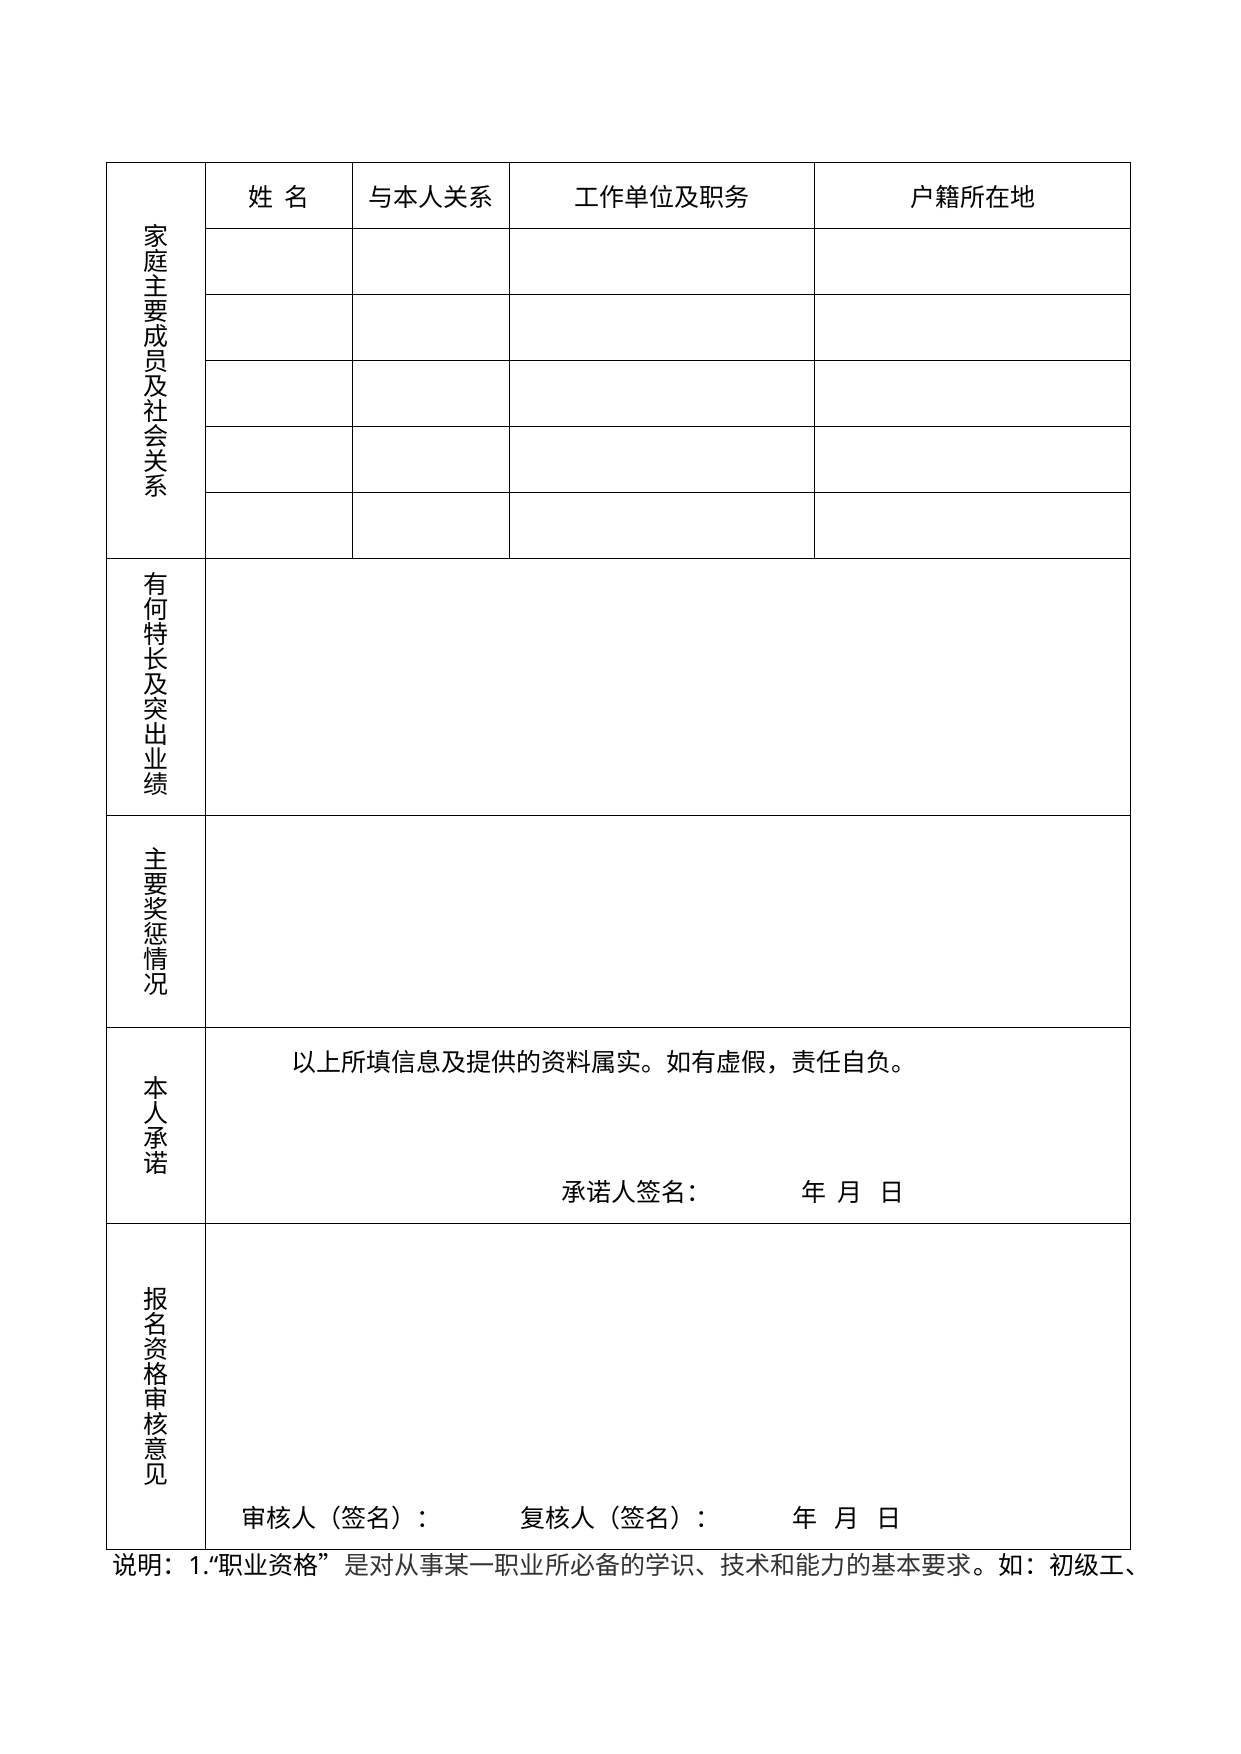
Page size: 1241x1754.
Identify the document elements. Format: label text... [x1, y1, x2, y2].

table_cell [510, 427, 814, 492]
table_cell [206, 427, 352, 492]
table_cell [510, 493, 814, 558]
table_cell [815, 493, 1130, 558]
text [112, 1550, 1125, 1581]
table_cell [510, 295, 814, 360]
table_cell 审核人（签名）： 复核人（签名）： 年 月 日 [206, 1224, 1130, 1549]
table_cell 主要奖惩情况 [107, 816, 205, 1027]
table_cell [353, 427, 509, 492]
table_cell [353, 361, 509, 426]
table_cell 工作单位及职务 [510, 163, 814, 228]
table_cell 有何特长及突出业绩 [107, 559, 205, 815]
table_cell 本人承诺 [107, 1028, 205, 1223]
table_cell [206, 559, 1130, 815]
table_cell [353, 295, 509, 360]
table_cell [815, 229, 1130, 294]
table_cell 姓 名 [206, 163, 352, 228]
table_cell [353, 493, 509, 558]
table_cell [510, 229, 814, 294]
table_cell 家庭主要成员及社会关系 [107, 163, 205, 558]
table_cell [510, 361, 814, 426]
table_cell [815, 295, 1130, 360]
table_cell 以上所填信息及提供的资料属实。如有虚假，责任自负。 承诺人签名： 年 月 日 [206, 1028, 1130, 1223]
table_cell [815, 361, 1130, 426]
table_cell [206, 493, 352, 558]
table_cell 与本人关系 [353, 163, 509, 228]
table_cell [353, 229, 509, 294]
table_cell 报名资格审核意见 [107, 1224, 205, 1549]
table_cell [206, 229, 352, 294]
table_cell 户籍所在地 [815, 163, 1130, 228]
table_cell [206, 816, 1130, 1027]
table_cell [815, 427, 1130, 492]
table_cell [206, 295, 352, 360]
table_cell [206, 361, 352, 426]
